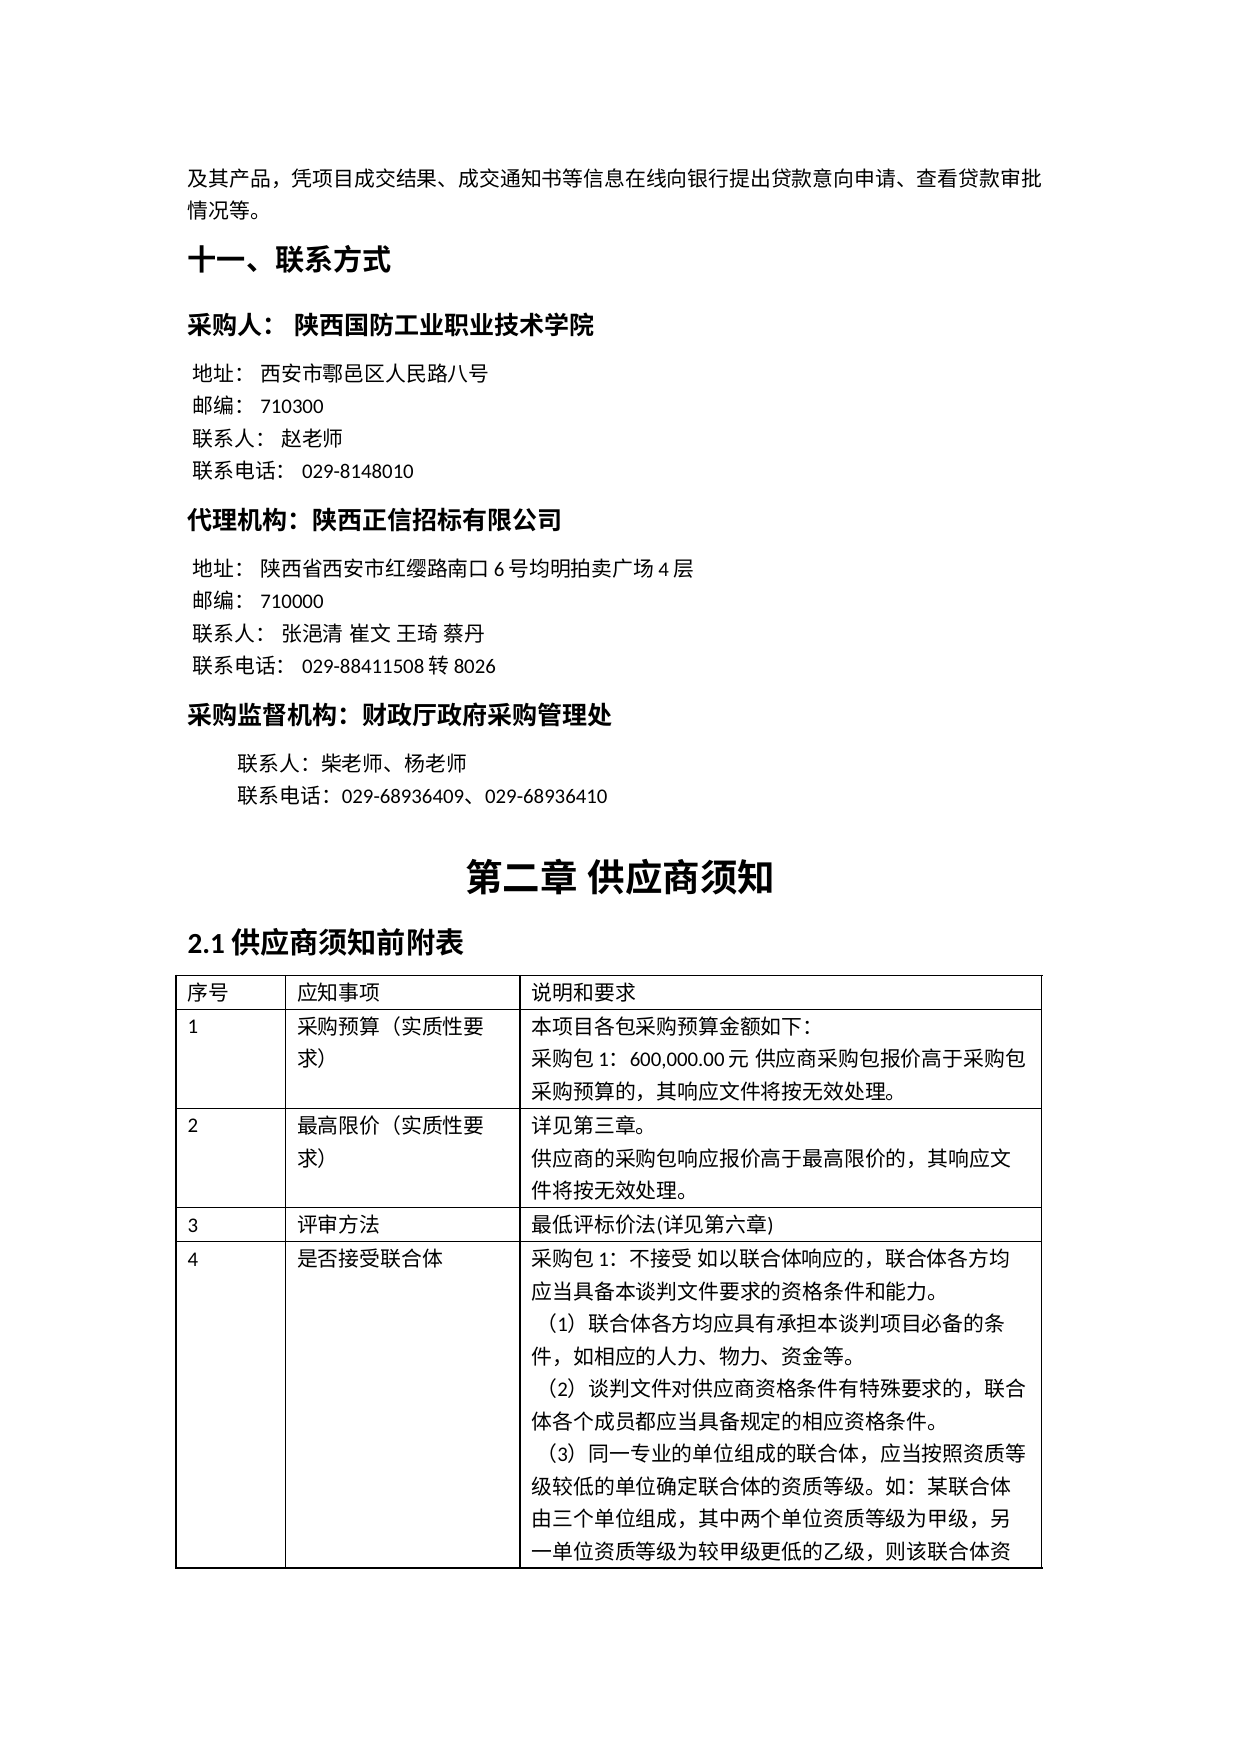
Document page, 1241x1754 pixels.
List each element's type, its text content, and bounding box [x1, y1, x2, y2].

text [187, 162, 1053, 227]
table_cell 本项目各包采购预算金额如下： 采购包1：600,000.00元 供应商采购包报价高于采购包采购预算的，其响应文件将按无效处理。 [521, 1010, 1041, 1108]
text 联系人：柴老师、杨老师 [187, 747, 1053, 779]
table_cell 详见第三章。 供应商的采购包响应报价高于最高限价的，其响应文件将按无效处理。 [521, 1109, 1041, 1207]
text 代理机构：陕西正信招标有限公司 [187, 487, 1053, 552]
table_cell 评审方法 [286, 1208, 519, 1241]
text 采购监督机构：财政厅政府采购管理处 [187, 682, 1053, 747]
text 联系电话： 029-88411508转8026 [187, 649, 1053, 682]
table_cell 2 [177, 1109, 285, 1207]
text 联系电话：029-68936409、029-68936410 [187, 779, 1053, 812]
table_cell 采购预算（实质性要求） [286, 1010, 519, 1108]
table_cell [521, 1242, 1041, 1567]
text 邮编： 710300 [187, 389, 1053, 422]
text 地址： 西安市鄠邑区人民路八号 [187, 357, 1053, 389]
text 联系人： 赵老师 [187, 422, 1053, 454]
text 邮编： 710000 [187, 584, 1053, 617]
text 采购人： 陕西国防工业职业技术学院 [187, 292, 1053, 357]
text 联系电话： 029-8148010 [187, 454, 1053, 487]
text 地址： 陕西省西安市红缨路南口6号均明拍卖广场4层 [187, 552, 1053, 584]
table_cell 3 [177, 1208, 285, 1241]
text 联系人： 张浥清 崔文 王琦 蔡丹 [187, 617, 1053, 649]
table_header 序号 [177, 976, 285, 1008]
text 第二章 供应商须知 [187, 844, 1053, 909]
table_header 应知事项 [286, 976, 519, 1008]
text 十一、联系方式 [187, 227, 1053, 292]
table_cell 最高限价（实质性要求） [286, 1109, 519, 1207]
table_cell 1 [177, 1010, 285, 1108]
table_header 说明和要求 [521, 976, 1041, 1008]
table_cell 最低评标价法(详见第六章) [521, 1208, 1041, 1241]
table_cell 4 [177, 1242, 285, 1567]
text 2.1供应商须知前附表 [187, 909, 1053, 974]
table_cell 是否接受联合体 [286, 1242, 519, 1567]
